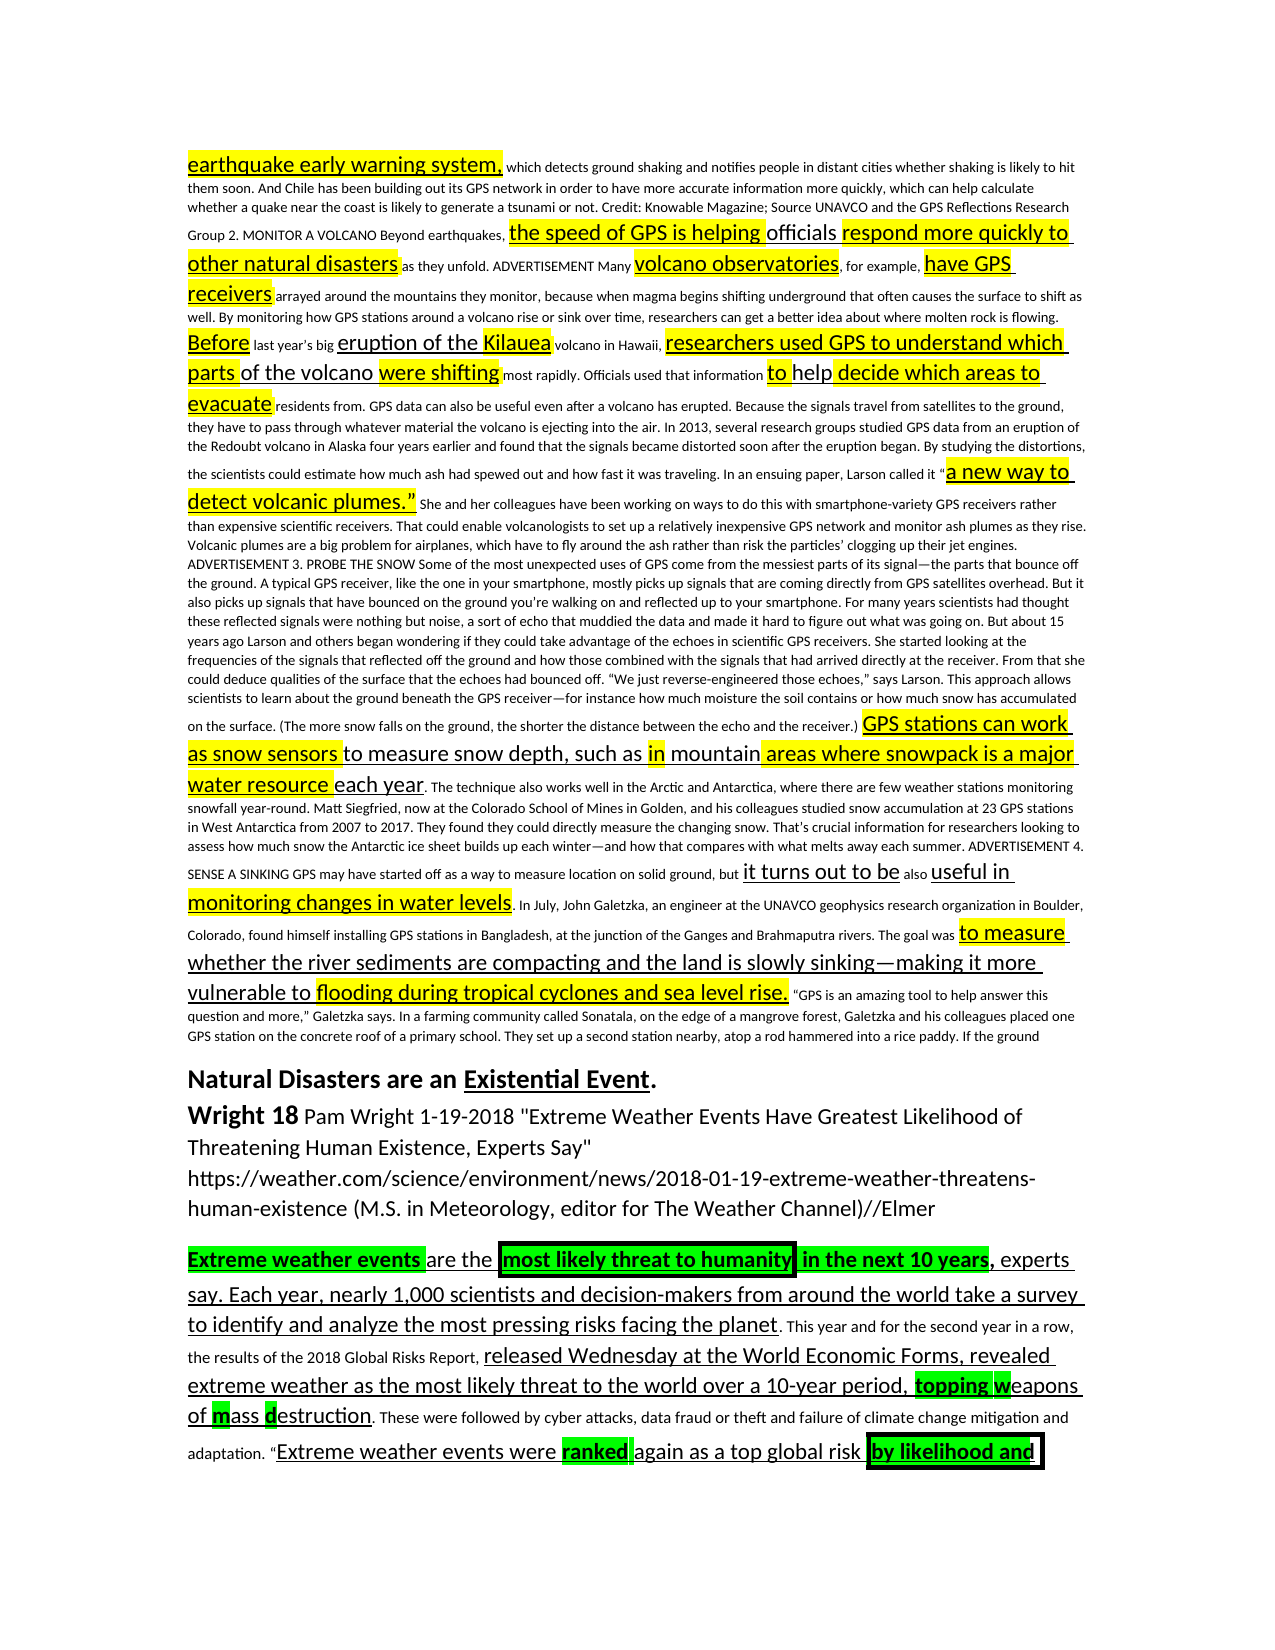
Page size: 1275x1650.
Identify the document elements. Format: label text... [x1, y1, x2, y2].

subtitle Natural Disasters are an Existential Event. [187, 1063, 1087, 1096]
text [187, 150, 1087, 1045]
text Wright 18 Pam Wright 1-19-2018 "Extreme Weather Events Have Greatest Likelihood of Threatening Human Existence, Experts Say" https://weather.com/science/environment/news/2018-01-19-extreme-weather-threatens-human-existence (M.S. in Meteorology, editor for The Weather Channel)//Elmer [187, 1098, 1087, 1222]
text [187, 1241, 1087, 1469]
